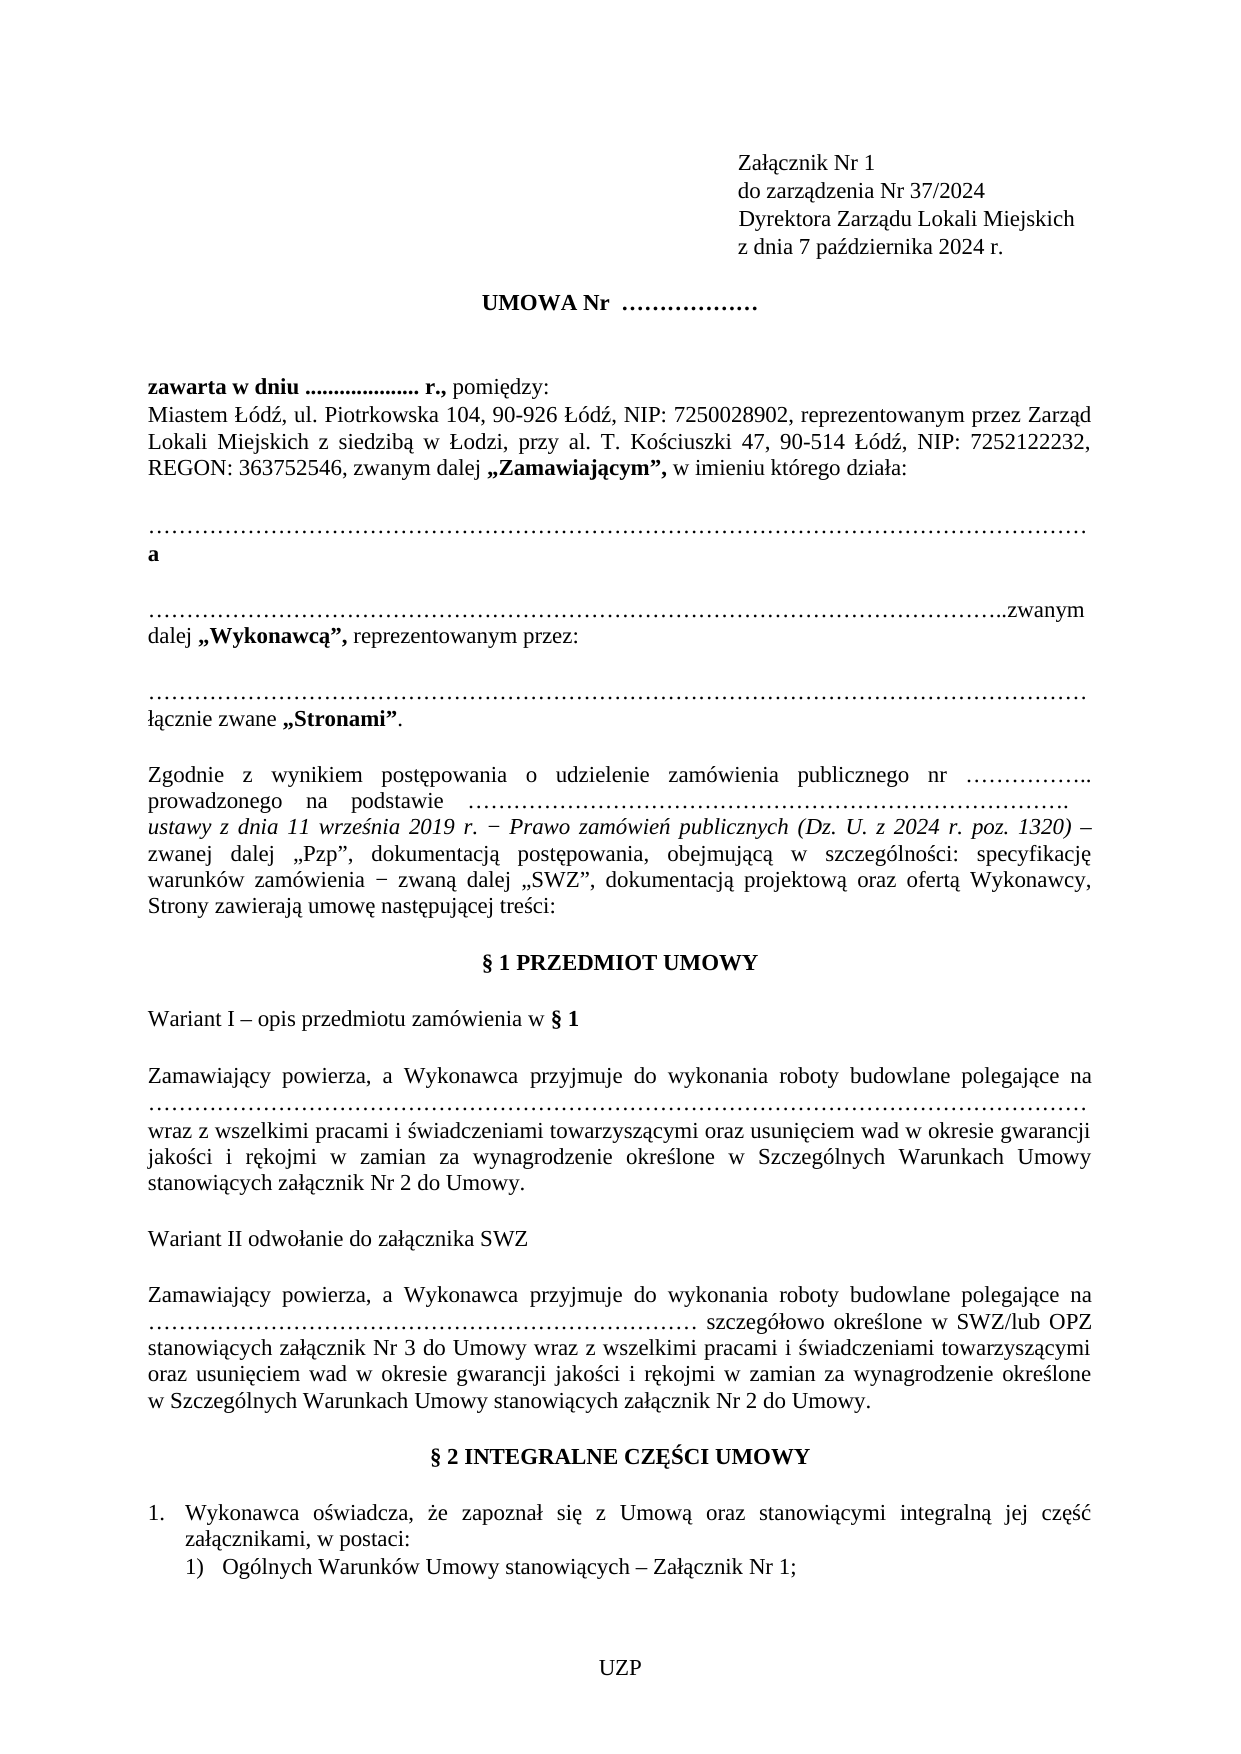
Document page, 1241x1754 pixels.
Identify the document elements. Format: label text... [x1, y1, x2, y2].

text § 1 PRZEDMIOT UMOWY [148, 948, 1093, 975]
list Ogólnych Warunków Umowy stanowiących – Załącznik Nr 1; [185, 1553, 1093, 1580]
text do zarządzenia Nr 37/2024 [738, 177, 1093, 204]
text Załącznik Nr 1 [738, 149, 1093, 176]
text wraz z wszelkimi pracami i świadczeniami towarzyszącymi oraz usunięciem wad w okresie gwarancji jakości i rękojmi w zamian za wynagrodzenie określone w Szczególnych Warunkach Umowy stanowiących załącznik Nr 2 do Umowy. [148, 1117, 1093, 1196]
text Zamawiający powierza, a Wykonawca przyjmuje do wykonania roboty budowlane polegające na …………………………………………………………………………………………………………… [148, 1062, 1093, 1115]
text …………………………………………………………………………………………………………… [148, 512, 1093, 538]
text Wariant II odwołanie do załącznika SWZ [148, 1225, 1093, 1252]
text UMOWA Nr ……………… [148, 289, 1093, 316]
list Wykonawca oświadcza, że zapoznał się z Umową oraz stanowiącymi integralną jej część załącznikami, w postaci: [148, 1499, 1093, 1552]
text a [148, 540, 1093, 566]
text Dyrektora Zarządu Lokali Miejskich [738, 205, 1093, 232]
text § 2 INTEGRALNE CZĘŚCI UMOWY [148, 1443, 1093, 1469]
text Wariant I – opis przedmiotu zamówienia w § 1 [148, 1004, 1093, 1031]
text …………………………………………………………………………………………………..zwanym dalej „Wykonawcą”, reprezentowanym przez: [148, 596, 1093, 649]
text Zamawiający powierza, a Wykonawca przyjmuje do wykonania roboty budowlane polegające na ……………………………………………………………… szczegółowo określone w SWZ/lub OPZ stanowiących załącznik Nr 3 do Umowy wraz z wszelkimi pracami i świadczeniami towarzyszącymi oraz usunięciem wad w okresie gwarancji jakości i rękojmi w zamian za wynagrodzenie określone w Szczególnych Warunkach Umowy stanowiących załącznik Nr 2 do Umowy. [148, 1281, 1093, 1413]
text zawarta w dniu .................... r., pomiędzy: [148, 373, 1093, 400]
text Miastem Łódź, ul. Piotrkowska 104, 90-926 Łódź, NIP: 7250028902, reprezentowanym przez Zarząd Lokali Miejskich z siedzibą w Łodzi, przy al. T. Kościuszki 47, 90-514 Łódź, NIP: 7252122232, REGON: 363752546, zwanym dalej „Zamawiającym”, w imieniu którego działa: [148, 401, 1093, 481]
text …………………………………………………………………………………………………………… łącznie zwane „Stronami”. [148, 678, 1093, 731]
text z dnia 7 października 2024 r. [738, 233, 1093, 260]
text Zgodnie z wynikiem postępowania o udzielenie zamówienia publicznego nr …………….. prowadzonego na podstawie ……………………………………………………………………. ustawy z dnia 11 września 2019 r. − Prawo zamówień publicznych (Dz. U. z 2024 r. poz. 1320) – zwanej dalej „Pzp”, dokumentacją postępowania, obejmującą w szczególności: specyfikację warunków zamówienia − zwaną dalej „SWZ”, dokumentacją projektową oraz ofertą Wykonawcy, Strony zawierają umowę następującej treści: [148, 761, 1093, 919]
